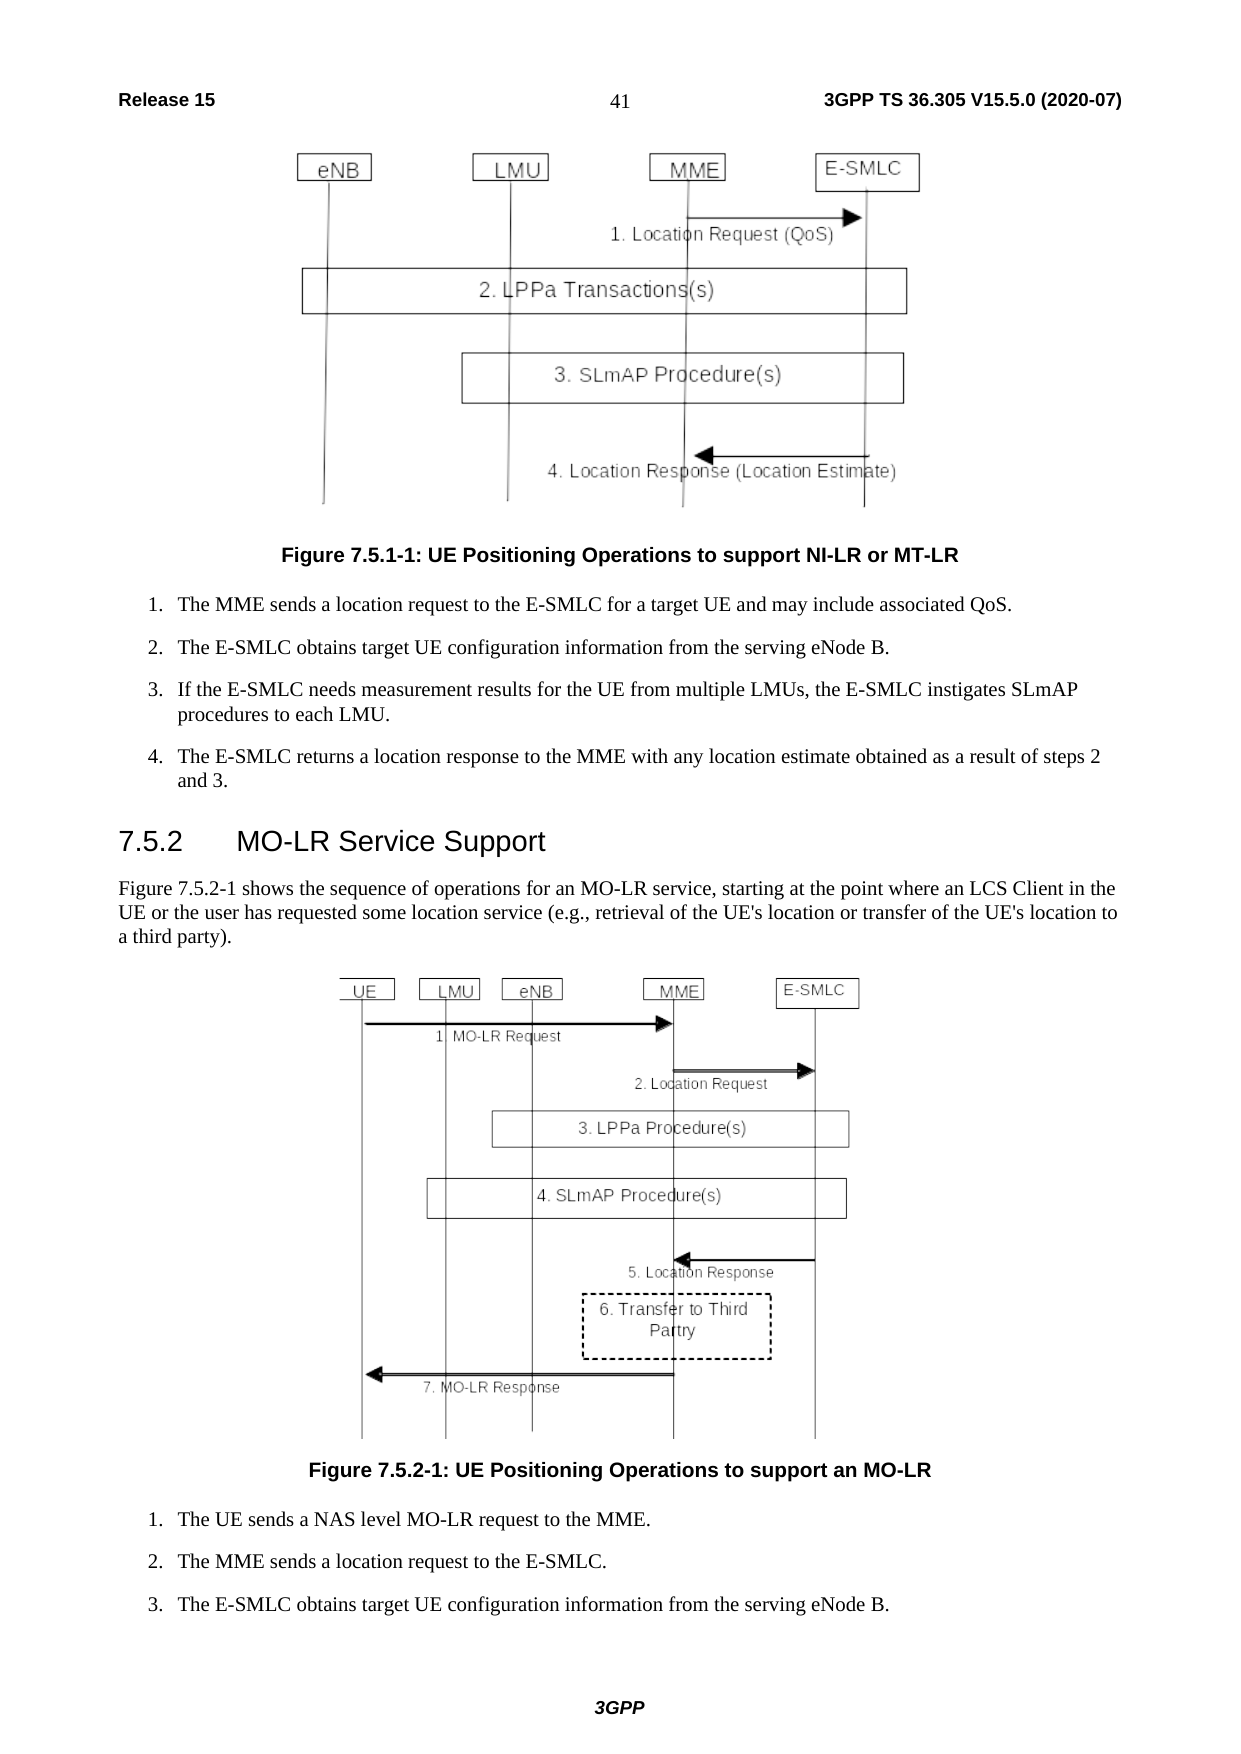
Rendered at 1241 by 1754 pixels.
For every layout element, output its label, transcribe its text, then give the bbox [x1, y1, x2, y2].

text 1. The UE sends a NAS level MO-LR request to the MME. [148, 1506, 1122, 1531]
text Figure 7.5.2-1: UE Positioning Operations to support an MO-LR [118, 1457, 1122, 1481]
text 2. The MME sends a location request to the E-SMLC. [148, 1549, 1122, 1573]
text 4. The E-SMLC returns a location response to the MME with any location estimate obtained as a result of steps 2 and 3. [148, 744, 1122, 792]
text 3. The E-SMLC obtains target UE configuration information from the serving eNode B. [148, 1592, 1122, 1616]
subtitle 7.5.2 MO-LR Service Support [118, 824, 1122, 857]
text Figure 7.5.2-1 shows the sequence of operations for an MO-LR service, starting at the point where an LCS Client in the UE or the user has requested some location service (e.g., retrieval of the UE's location or transfer of the UE's location to a third party). [118, 876, 1122, 948]
text 3. If the E-SMLC needs measurement results for the UE from multiple LMUs, the E-SMLC instigates SLmAP procedures to each LMU. [148, 677, 1122, 726]
text 1. The MME sends a location request to the E-SMLC for a target UE and may include associated QoS. [148, 592, 1122, 616]
text 2. The E-SMLC obtains target UE configuration information from the serving eNode B. [148, 634, 1122, 659]
text Figure 7.5.1-1: UE Positioning Operations to support NI-LR or MT-LR [118, 543, 1122, 567]
